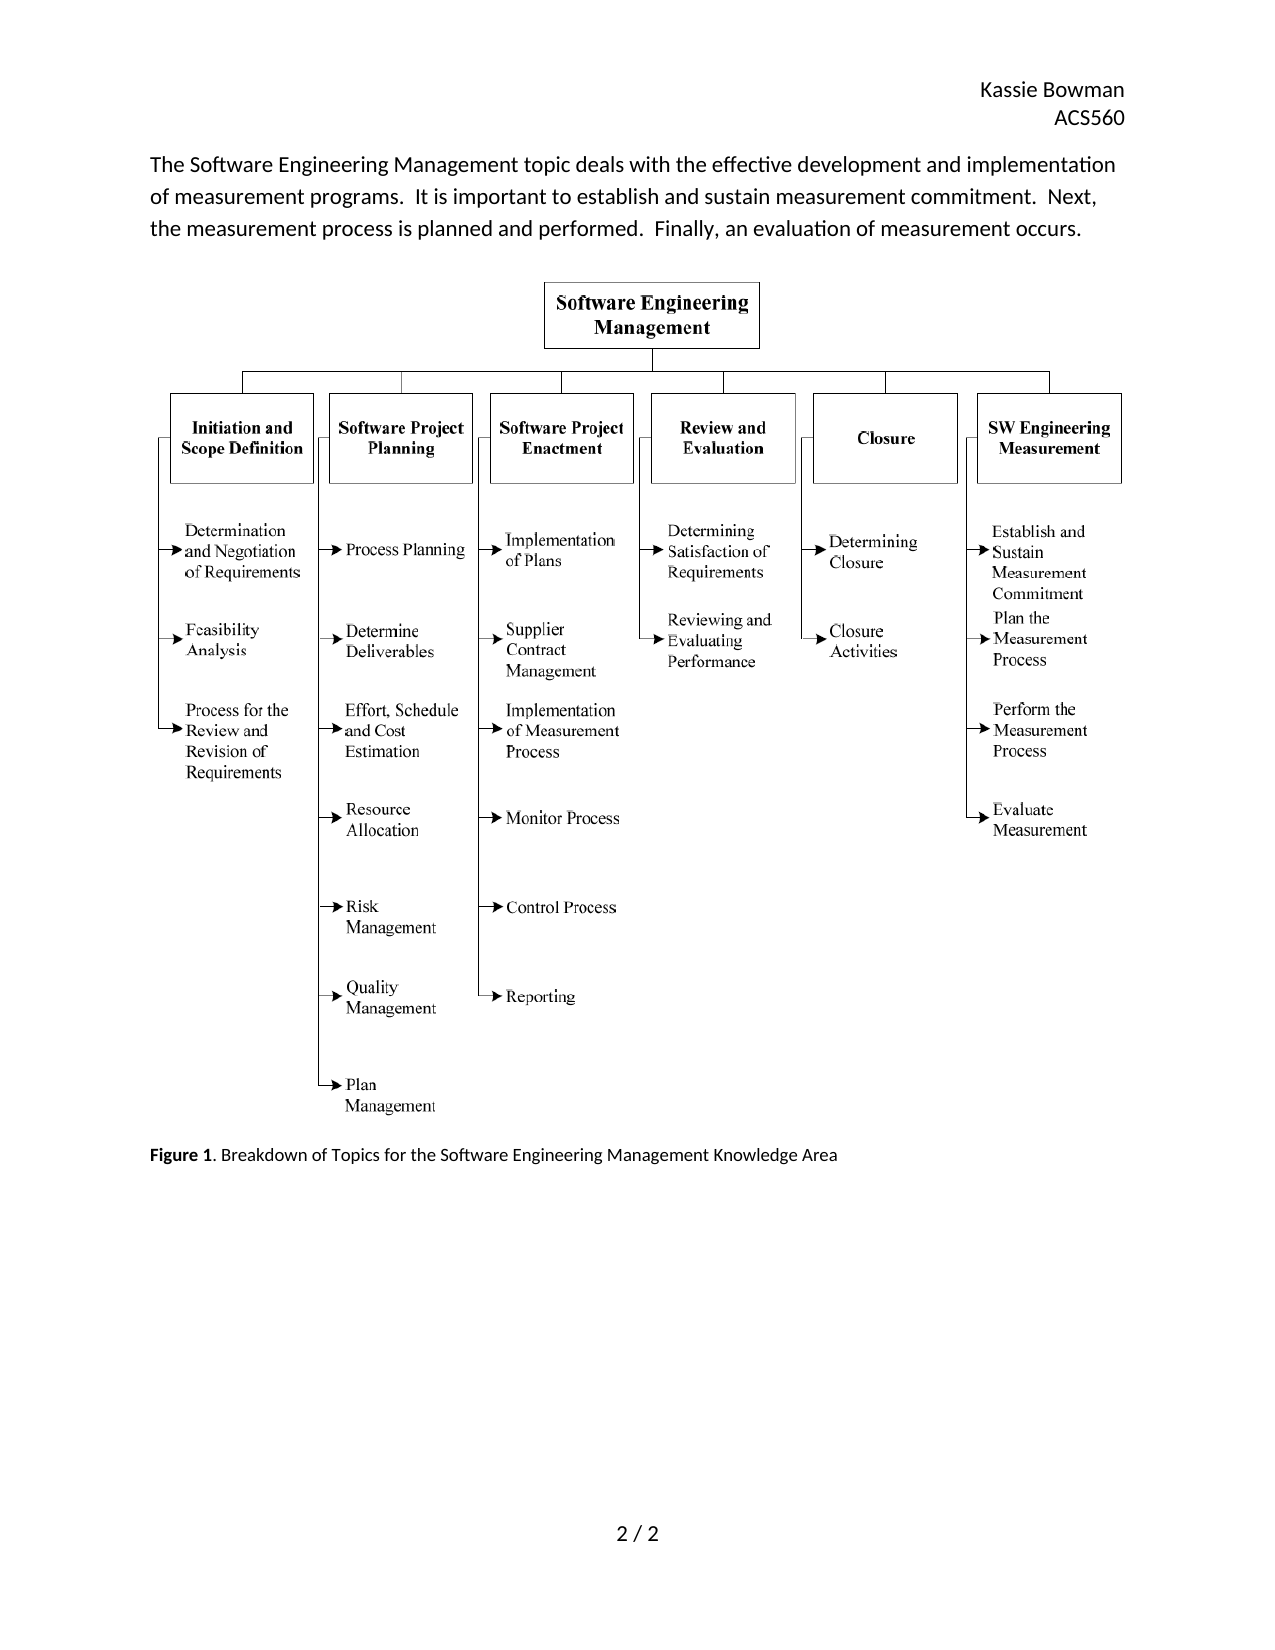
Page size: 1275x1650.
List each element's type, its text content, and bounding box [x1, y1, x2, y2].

text The Software Engineering Management topic deals with the effective development and implementation of measurement programs. It is important to establish and sustain measurement commitment. Next, the measurement process is planned and performed. Finally, an evaluation of measurement occurs. [150, 150, 1125, 242]
text Figure 1. Breakdown of Topics for the Software Engineering Management Knowledge Area [150, 1143, 1125, 1166]
